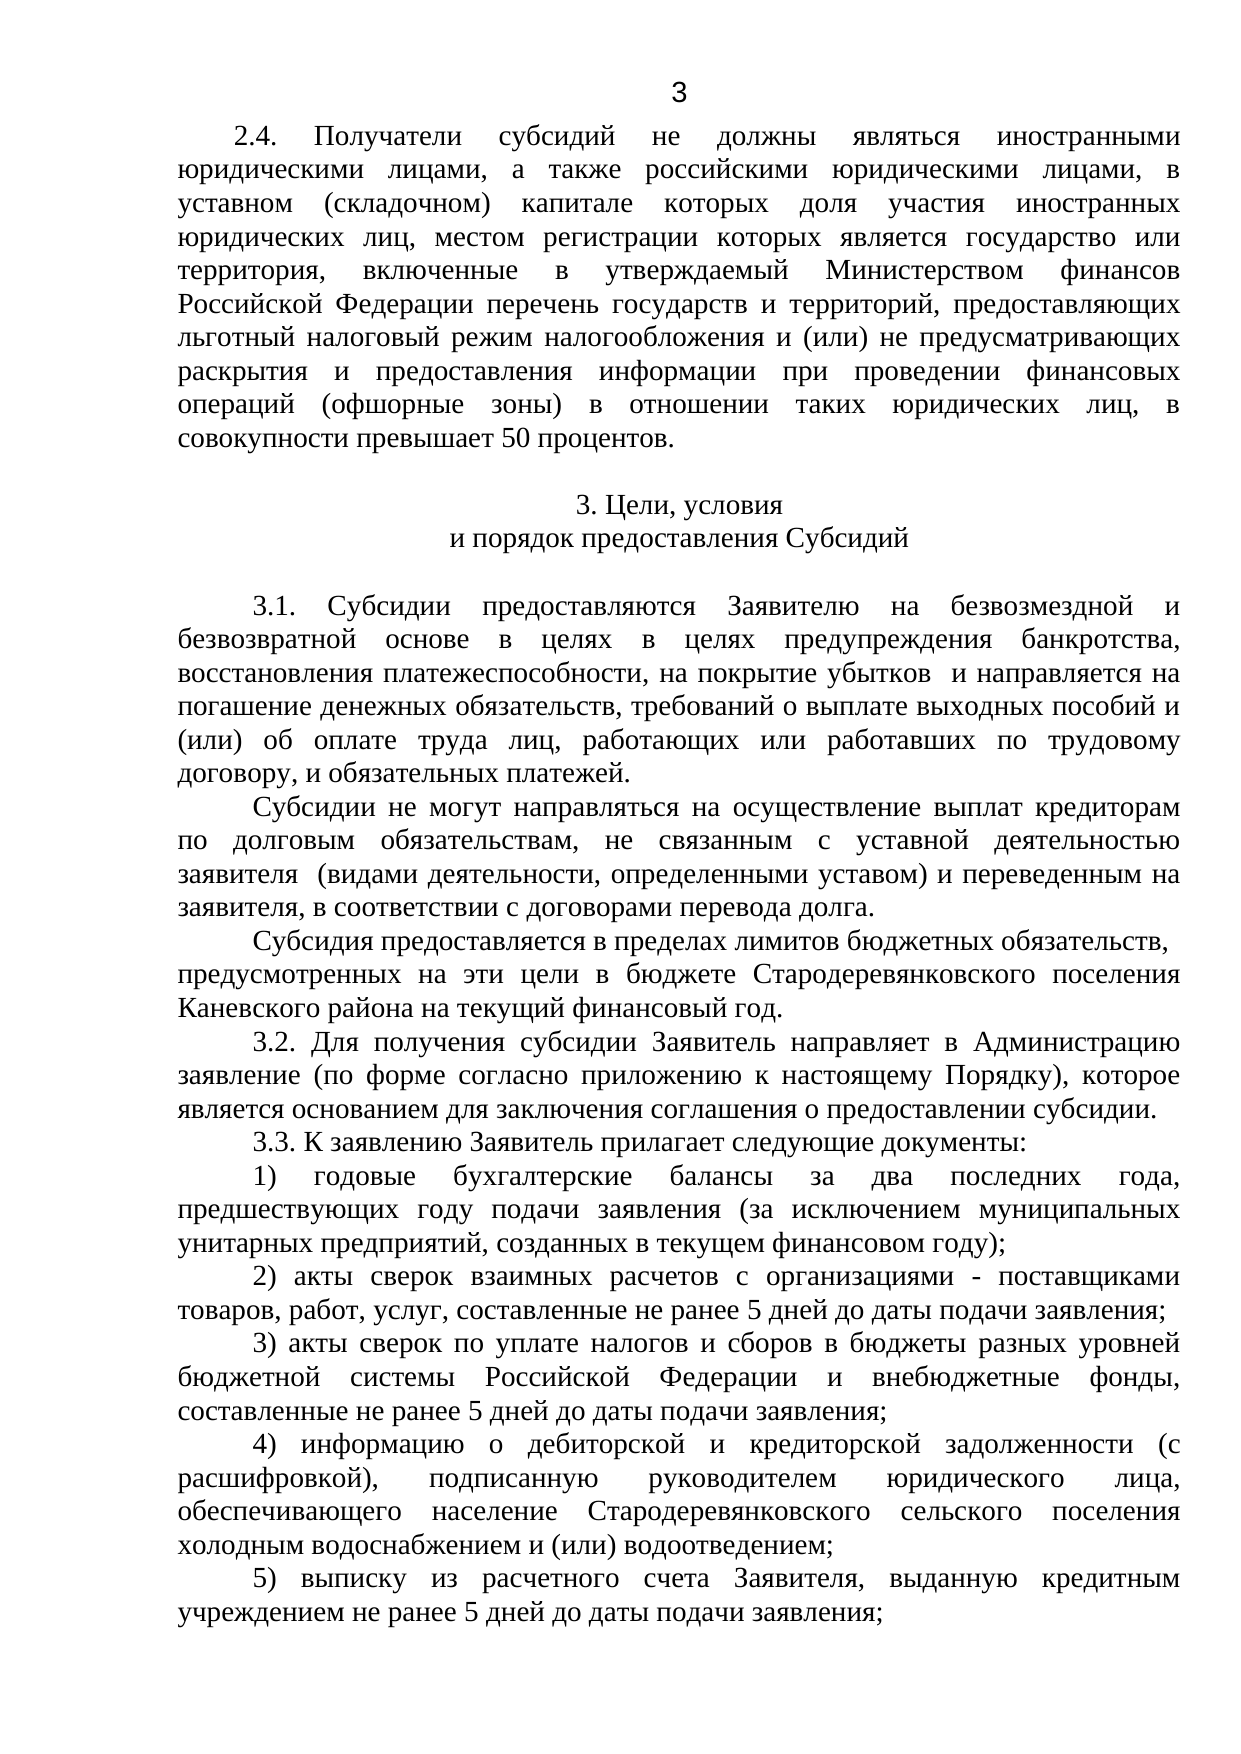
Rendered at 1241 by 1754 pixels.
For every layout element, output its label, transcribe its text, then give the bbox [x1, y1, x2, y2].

text предусмотренных на эти цели в бюджете Стародеревянковского поселения Каневского района на текущий финансовый год. [177, 957, 1181, 1024]
text 3) акты сверок по уплате налогов и сборов в бюджеты разных уровней бюджетной системы Российской Федерации и внебюджетные фонды, составленные не ранее 5 дней до даты подачи заявления; [177, 1326, 1181, 1426]
text 5) выписку из расчетного счета Заявителя, выданную кредитным учреждением не ранее 5 дней до даты подачи заявления; [177, 1560, 1181, 1627]
text 3.3. К заявлению Заявитель прилагает следующие документы: [177, 1124, 1181, 1158]
text 2.4. Получатели субсидий не должны являться иностранными юридическими лицами, а также российскими юридическими лицами, в уставном (складочном) капитале которых доля участия иностранных юридических лиц, местом регистрации которых является государство или территория, включенные в утверждаемый Министерством финансов Российской Федерации перечень государств и территорий, предоставляющих льготный налоговый режим налогообложения и (или) не предусматривающих раскрытия и предоставления информации при проведении финансовых операций (офшорные зоны) в отношении таких юридических лиц, в совокупности превышает 50 процентов. [177, 118, 1181, 453]
text и порядок предоставления Субсидий [177, 521, 1181, 554]
text 3.2. Для получения субсидии Заявитель направляет в Администрацию заявление (по форме согласно приложению к настоящему Порядку), которое является основанием для заключения соглашения о предоставлении субсидии. [177, 1024, 1181, 1124]
text 3. Цели, условия [177, 487, 1181, 521]
text 3.1. Субсидии предоставляются Заявителю на безвозмездной и безвозвратной основе в целях в целях предупреждения банкротства, восстановления платежеспособности, на покрытие убытков и направляется на погашение денежных обязательств, требований о выплате выходных пособий и (или) об оплате труда лиц, работающих или работавших по трудовому договору, и обязательных платежей. [177, 588, 1181, 789]
text Субсидии не могут направляться на осуществление выплат кредиторам по долговым обязательствам, не связанным с уставной деятельностью заявителя (видами деятельности, определенными уставом) и переведенным на заявителя, в соответствии с договорами перевода долга. [177, 789, 1181, 923]
text 4) информацию о дебиторской и кредиторской задолженности (с расшифровкой), подписанную руководителем юридического лица, обеспечивающего население Стародеревянковского сельского поселения холодным водоснабжением и (или) водоотведением; [177, 1426, 1181, 1560]
text Субсидия предоставляется в пределах лимитов бюджетных обязательств, [177, 923, 1181, 957]
text 2) акты сверок взаимных расчетов с организациями - поставщиками товаров, работ, услуг, составленные не ранее 5 дней до даты подачи заявления; [177, 1258, 1181, 1326]
text 1) годовые бухгалтерские балансы за два последних года, предшествующих году подачи заявления (за исключением муниципальных унитарных предприятий, созданных в текущем финансовом году); [177, 1158, 1181, 1258]
